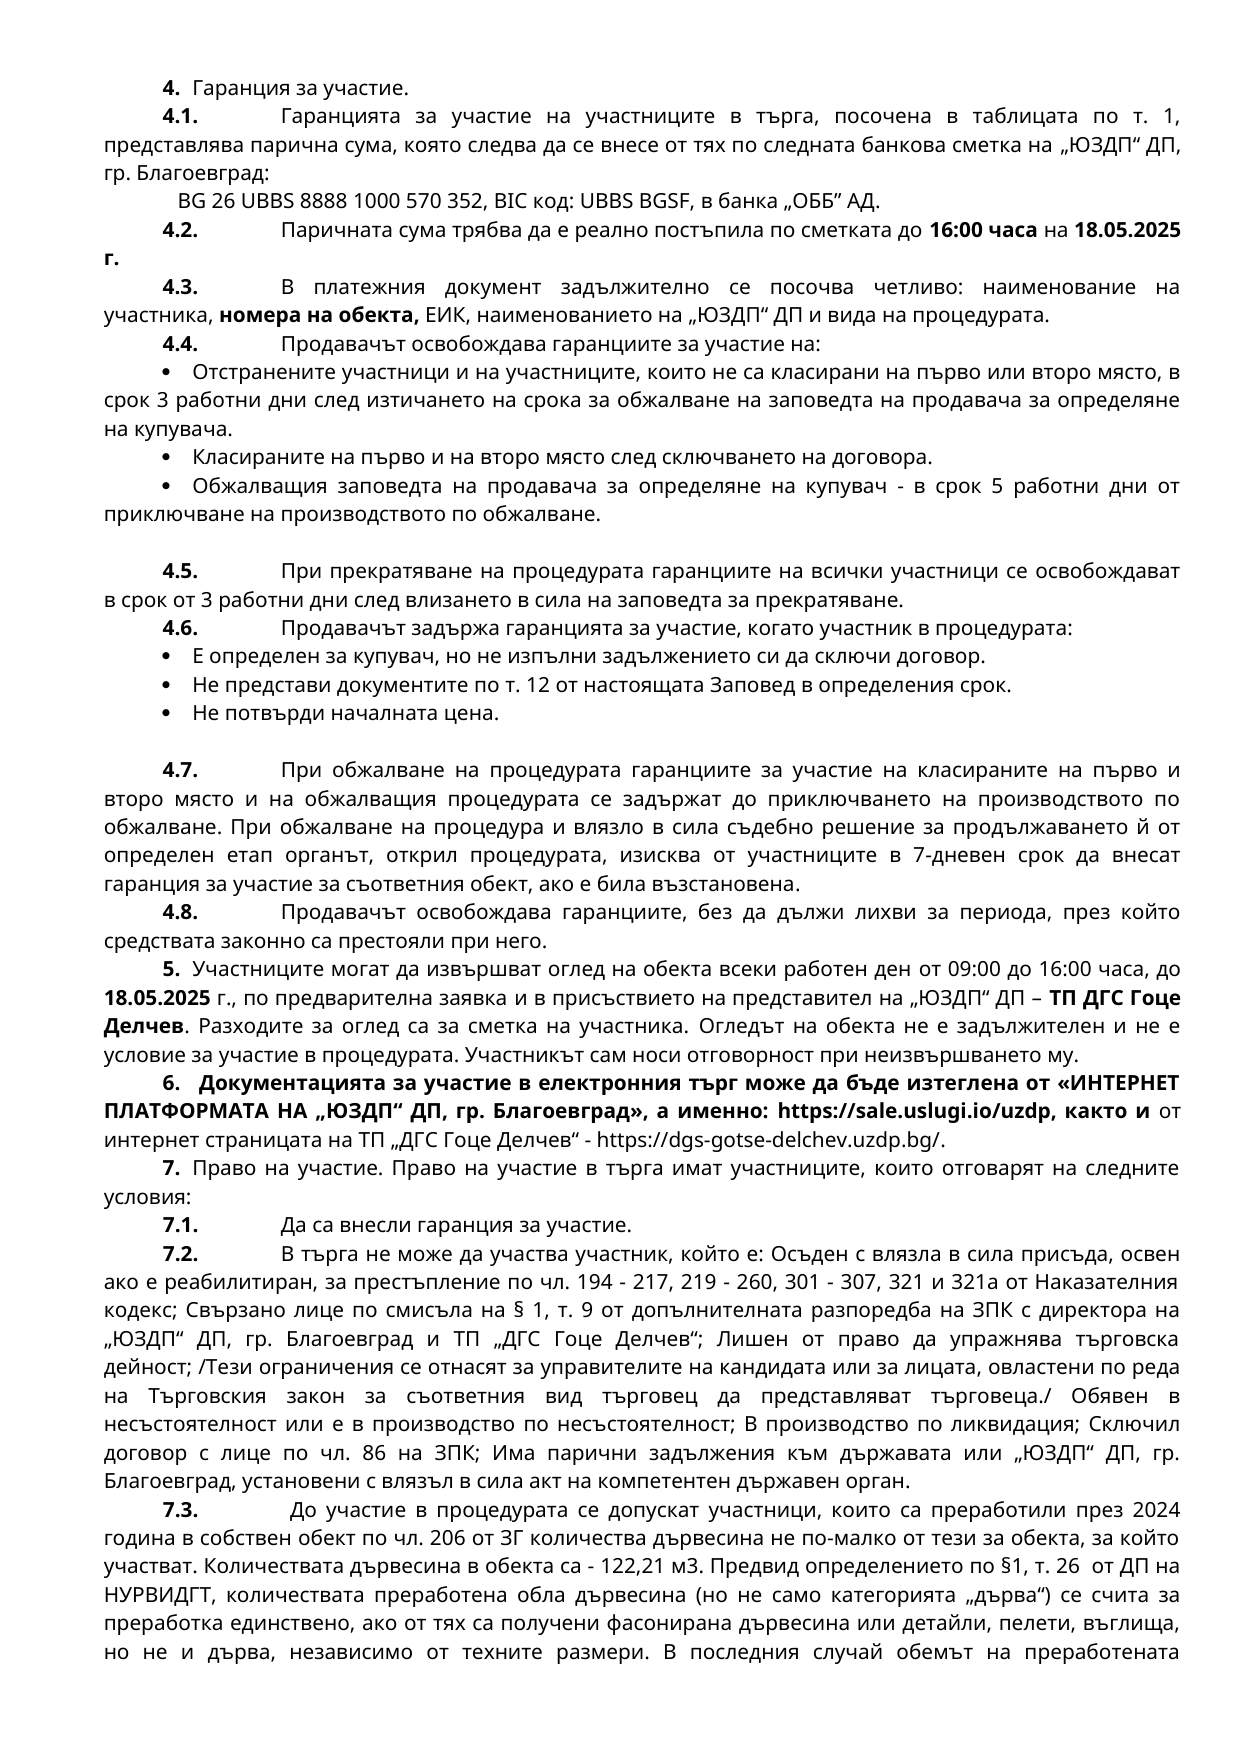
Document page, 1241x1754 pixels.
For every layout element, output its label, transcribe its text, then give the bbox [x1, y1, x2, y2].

list При обжалване на процедурата гаранциите за участие на класираните на първо и второ място и на обжалващия процедурата се задържат до приключването на производството по обжалване. При обжалване на процедура и влязло в сила съдебно решение за продължаването й от определен етап органът, открил процедурата, изисква от участниците в 7-дневен срок да внесат гаранция за участие за съответния обект, ако е била възстановена. [103, 755, 1181, 897]
list Право на участие. Право на участие в търга имат участниците, които отговарят на следните условия: [103, 1153, 1181, 1210]
list Продавачът задържа гаранцията за участие, когато участник в процедурата: [103, 613, 1181, 642]
list Продавачът освобождава гаранциите, без да дължи лихви за периода, през който средствата законно са престояли при него. [103, 897, 1181, 954]
list BG 26 UBBS 8888 1000 570 352, BIC код: UBBS BGSF, в банка „ОББ” АД. [103, 187, 1181, 215]
list Отстранените участници и на участниците, които не са класирани на първо или второ място, в срок 3 работни дни след изтичането на срока за обжалване на заповедта на продавача за определяне на купувача. [103, 357, 1181, 442]
list При прекратяване на процедурата гаранциите на всички участници се освобождават в срок от 3 работни дни след влизането в сила на заповедта за прекратяване. [103, 556, 1181, 613]
list Да са внесли гаранция за участие. [103, 1210, 1181, 1239]
list Гаранция за участие. [103, 73, 1181, 101]
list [103, 1495, 1181, 1665]
list Класираните на първо и на второ място след сключването на договора. [103, 442, 1181, 471]
list Паричната сума трябва да е реално постъпила по сметката до 16:00 часа на 18.05.2025 г. [103, 215, 1181, 272]
list Участниците могат да извършват оглед на обекта всеки работен ден от 09:00 до 16:00 часа, до 18.05.2025 г., по предварителна заявка и в присъствието на представител на „ЮЗДП“ ДП – ТП ДГС Гоце Делчев. Разходите за оглед са за сметка на участника. Огледът на обекта не е задължителен и не е условие за участие в процедурата. Участникът сам носи отговорност при неизвършването му. [103, 954, 1181, 1068]
list В платежния документ задължително се посочва четливо: наименование на участника, номера на обекта, ЕИК, наименованието на „ЮЗДП“ ДП и вида на процедурата. [103, 272, 1181, 329]
list Гаранцията за участие на участниците в търга, посочена в таблицата по т. 1, представлява парична сума, която следва да се внесе от тях по следната банкова сметка на „ЮЗДП“ ДП, гр. Благоевград: [103, 101, 1181, 187]
list Продавачът освобождава гаранциите за участие на: [103, 329, 1181, 357]
list Обжалващия заповедта на продавача за определяне на купувач - в срок 5 работни дни от приключване на производството по обжалване. [103, 471, 1181, 528]
list Документацията за участие в електронния търг може да бъде изтеглена от «ИНТЕРНЕТ ПЛАТФОРМАТА НА „ЮЗДП“ ДП, гр. Благоевград», а именно: https://sale.uslugi.io/uzdp, както и от интернет страницата на ТП „ДГС Гоце Делчев“ - https://dgs-gotse-delchev.uzdp.bg/. [103, 1068, 1181, 1153]
list Не потвърди началната цена. [103, 698, 1181, 727]
list Е определен за купувач, но не изпълни задължението си да сключи договор. [103, 642, 1181, 670]
list В търга не може да участва участник, който е: Осъден с влязла в сила присъда, освен ако е реабилитиран, за престъпление по чл. 194 - 217, 219 - 260, 301 - 307, 321 и 321а от Наказателния кодекс; Свързано лице по смисъла на § 1, т. 9 от допълнителната разпоредба на ЗПК с директора на „ЮЗДП“ ДП, гр. Благоевград и ТП „ДГС Гоце Делчев“; Лишен от право да упражнява търговска дейност; /Тези ограничения се отнасят за управителите на кандидата или за лицата, овластени по реда на Търговския закон за съответния вид търговец да представляват търговеца./ Обявен в несъстоятелност или е в производство по несъстоятелност; В производство по ликвидация; Сключил договор с лице по чл. 86 на ЗПК; Има парични задължения към държавата или „ЮЗДП“ ДП, гр. Благоевград, установени с влязъл в сила акт на компетентен държавен орган. [103, 1239, 1181, 1495]
list Не представи документите по т. 12 от настоящата Заповед в определения срок. [103, 670, 1181, 698]
